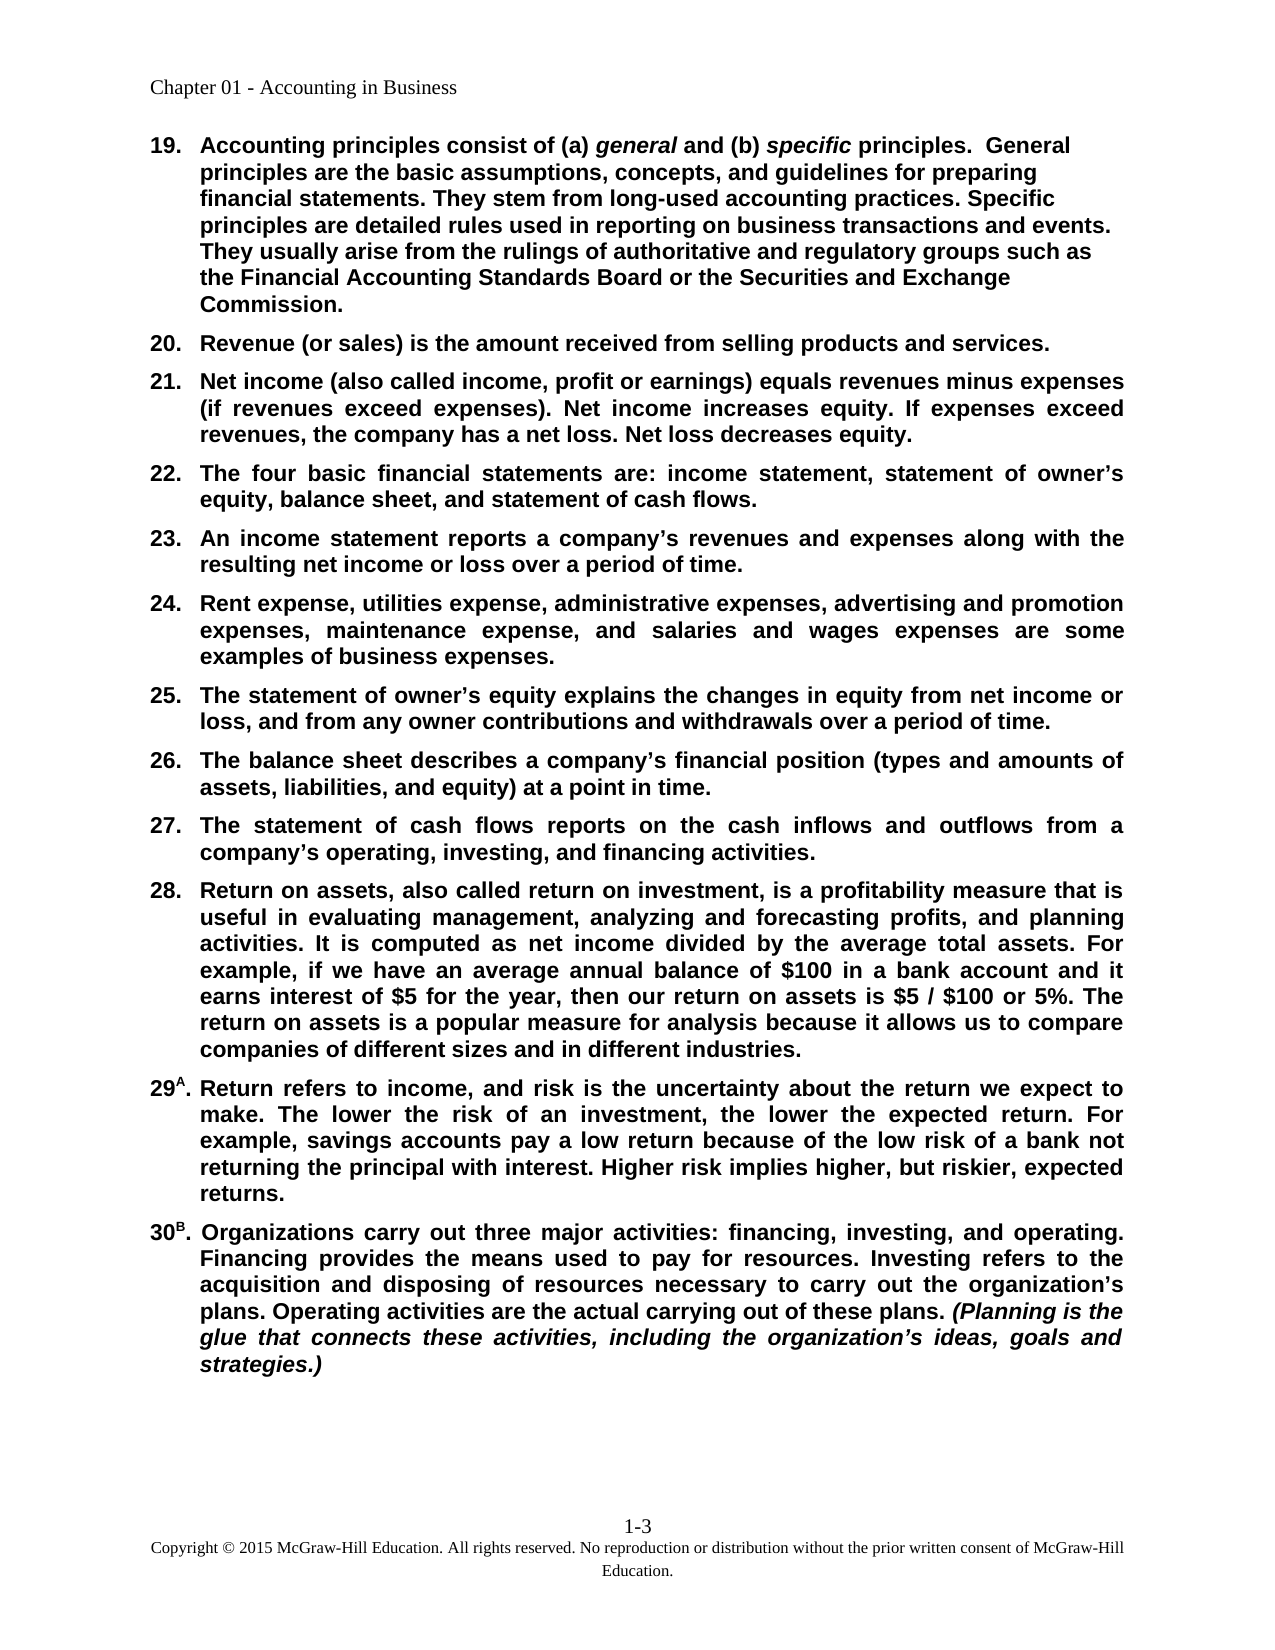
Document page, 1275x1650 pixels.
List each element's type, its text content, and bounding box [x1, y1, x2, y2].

list 26. The balance sheet describes a company’s financial position (types and amounts of assets, liabilities, and equity) at a point in time. [150, 747, 1125, 800]
text 29A. Return refers to income, and risk is the uncertainty about the return we expect to make. The lower the risk of an investment, the lower the expected return. For example, savings accounts pay a low return because of the low risk of a bank not returning the principal with interest. Higher risk implies higher, but riskier, expected returns. [150, 1074, 1125, 1206]
list 20. Revenue (or sales) is the amount received from selling products and services. [150, 329, 1125, 356]
text 30B. Organizations carry out three major activities: financing, investing, and operating. Financing provides the means used to pay for resources. Investing refers to the acquisition and disposing of resources necessary to carry out the organization’s plans. Operating activities are the actual carrying out of these plans. (Planning is the glue that connects these activities, including the organization’s ideas, goals and strategies.) [150, 1219, 1125, 1377]
list 23. An income statement reports a company’s revenues and expenses along with the resulting net income or loss over a period of time. [150, 525, 1125, 578]
text 21. Net income (also called income, profit or earnings) equals revenues minus expenses (if revenues exceed expenses). Net income increases equity. If expenses exceed revenues, the company has a net loss. Net loss decreases equity. [150, 368, 1125, 447]
list 24. Rent expense, utilities expense, administrative expenses, advertising and promotion expenses, maintenance expense, and salaries and wages expenses are some examples of business expenses. [150, 590, 1125, 669]
text 28. Return on assets, also called return on investment, is a profitability measure that is useful in evaluating management, analyzing and forecasting profits, and planning activities. It is computed as net income divided by the average total assets. For example, if we have an average annual balance of $100 in a bank account and it earns interest of $5 for the year, then our return on assets is $5 / $100 or 5%. The return on assets is a popular measure for analysis because it allows us to compare companies of different sizes and in different industries. [150, 877, 1125, 1062]
list 25. The statement of owner’s equity explains the changes in equity from net income or loss, and from any owner contributions and withdrawals over a period of time. [150, 682, 1125, 734]
text 22. The four basic financial statements are: income statement, statement of owner’s equity, balance sheet, and statement of cash flows. [150, 460, 1125, 513]
text 27. The statement of cash flows reports on the cash inflows and outflows from a company’s operating, investing, and financing activities. [150, 812, 1125, 865]
text 19. Accounting principles consist of (a) general and (b) specific principles. General principles are the basic assumptions, concepts, and guidelines for preparing financial statements. They stem from long-used accounting practices. Specific principles are detailed rules used in reporting on business transactions and events. They usually arise from the rulings of authoritative and regulatory groups such as the Financial Accounting Standards Board or the Securities and Exchange Commission. [150, 132, 1125, 317]
